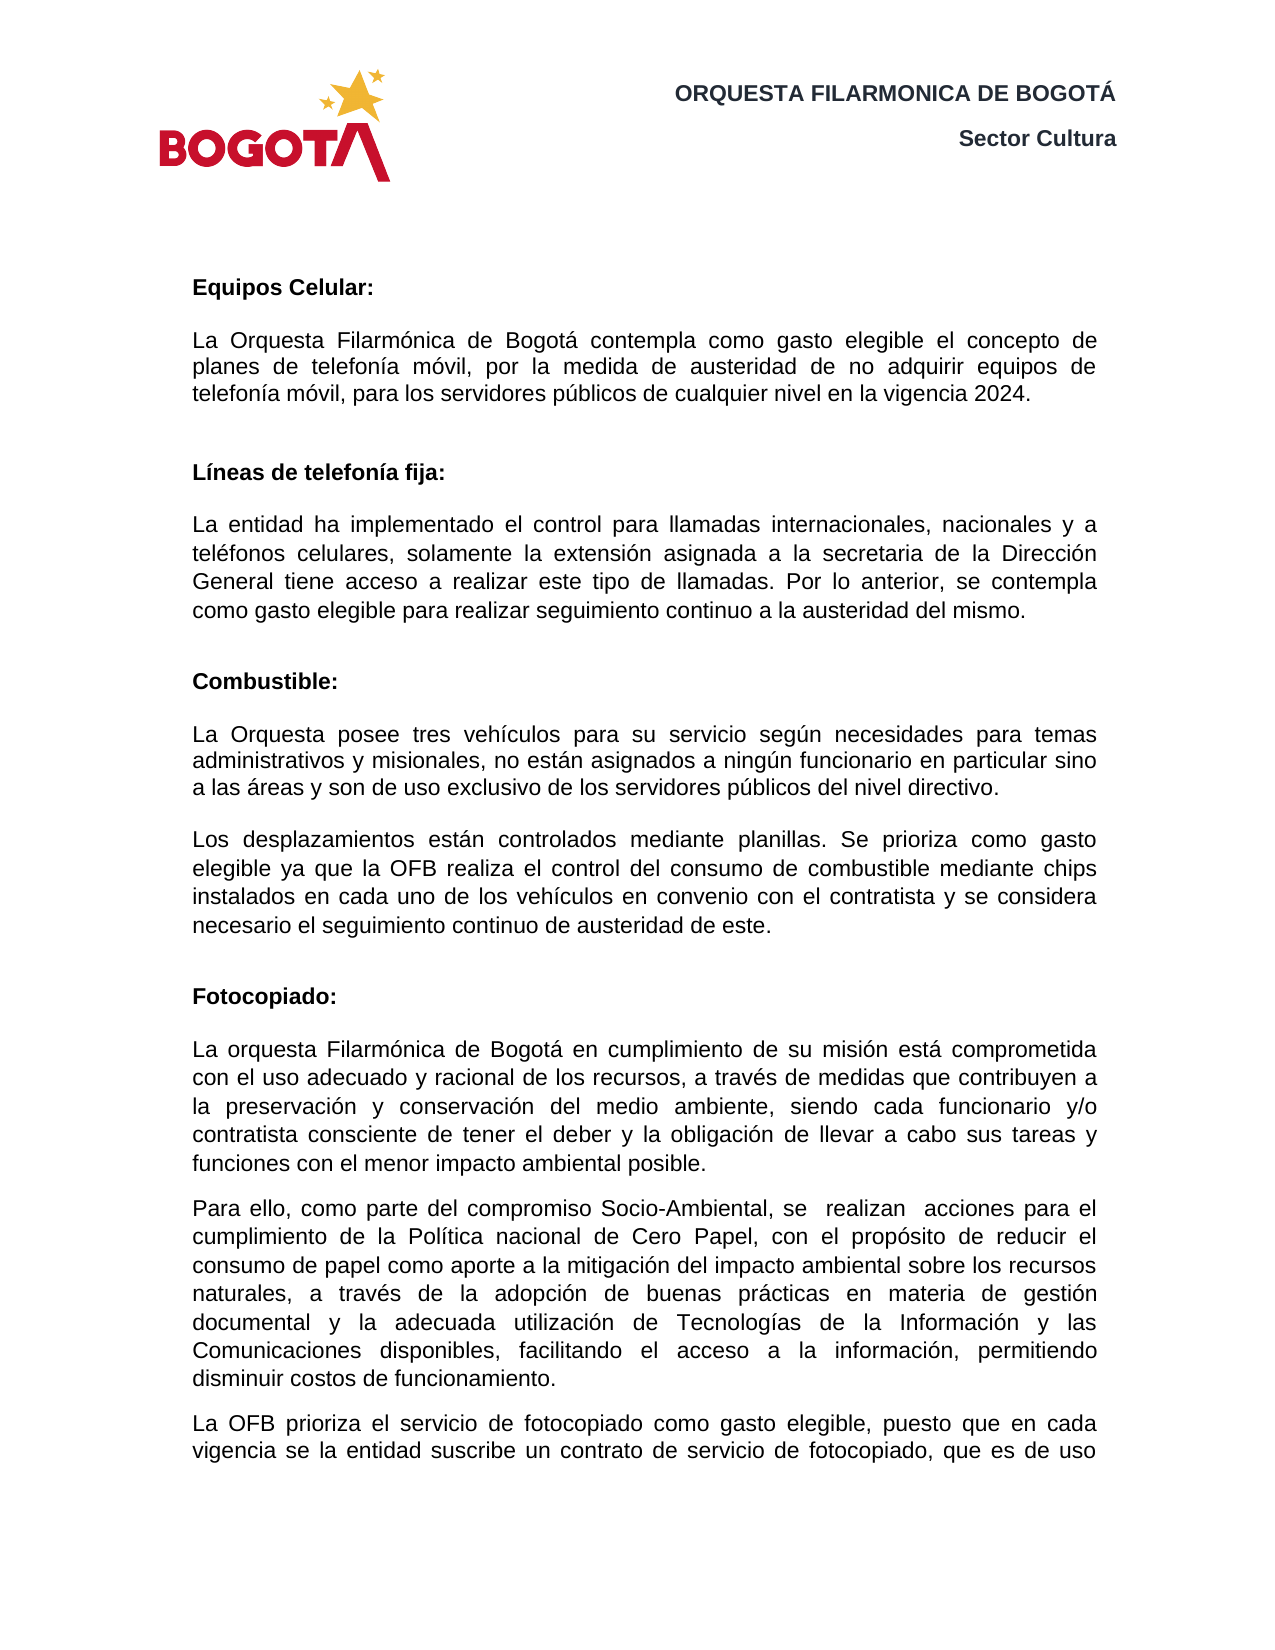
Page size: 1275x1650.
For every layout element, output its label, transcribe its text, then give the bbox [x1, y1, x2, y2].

picture [156, 66, 393, 184]
text Los desplazamientos están controlados mediante planillas. Se prioriza como gasto elegible ya que la OFB realiza el control del consumo de combustible mediante chips instalados en cada uno de los vehículos en convenio con el contratista y se considera necesario el seguimiento continuo de austeridad de este. [192, 826, 1098, 938]
text Combustible: [192, 668, 1098, 694]
text La entidad ha implementado el control para llamadas internacionales, nacionales y a teléfonos celulares, solamente la extensión asignada a la secretaria de la Dirección General tiene acceso a realizar este tipo de llamadas. Por lo anterior, se contempla como gasto elegible para realizar seguimiento continuo a la austeridad del mismo. [192, 511, 1098, 623]
text La Orquesta Filarmónica de Bogotá contempla como gasto elegible el concepto de planes de telefonía móvil, por la medida de austeridad de no adquirir equipos de telefonía móvil, para los servidores públicos de cualquier nivel en la vigencia 2024. [192, 327, 1098, 406]
text La Orquesta posee tres vehículos para su servicio según necesidades para temas administrativos y misionales, no están asignados a ningún funcionario en particular sino a las áreas y son de uso exclusivo de los servidores públicos del nivel directivo. [192, 721, 1098, 800]
text Equipos Celular: [192, 274, 1098, 301]
text Para ello, como parte del compromiso Socio-Ambiental, se realizan acciones para el cumplimiento de la Política nacional de Cero Papel, con el propósito de reducir el consumo de papel como aporte a la mitigación del impacto ambiental sobre los recursos naturales, a través de la adopción de buenas prácticas en materia de gestión documental y la adecuada utilización de Tecnologías de la Información y las Comunicaciones disponibles, facilitando el acceso a la información, permitiendo disminuir costos de funcionamiento. [192, 1195, 1098, 1392]
text Fotocopiado: [192, 983, 1098, 1009]
text La orquesta Filarmónica de Bogotá en cumplimiento de su misión está comprometida con el uso adecuado y racional de los recursos, a través de medidas que contribuyen a la preservación y conservación del medio ambiente, siendo cada funcionario y/o contratista consciente de tener el deber y la obligación de llevar a cabo sus tareas y funciones con el menor impacto ambiental posible. [192, 1036, 1098, 1176]
text Líneas de telefonía fija: [192, 459, 1098, 485]
